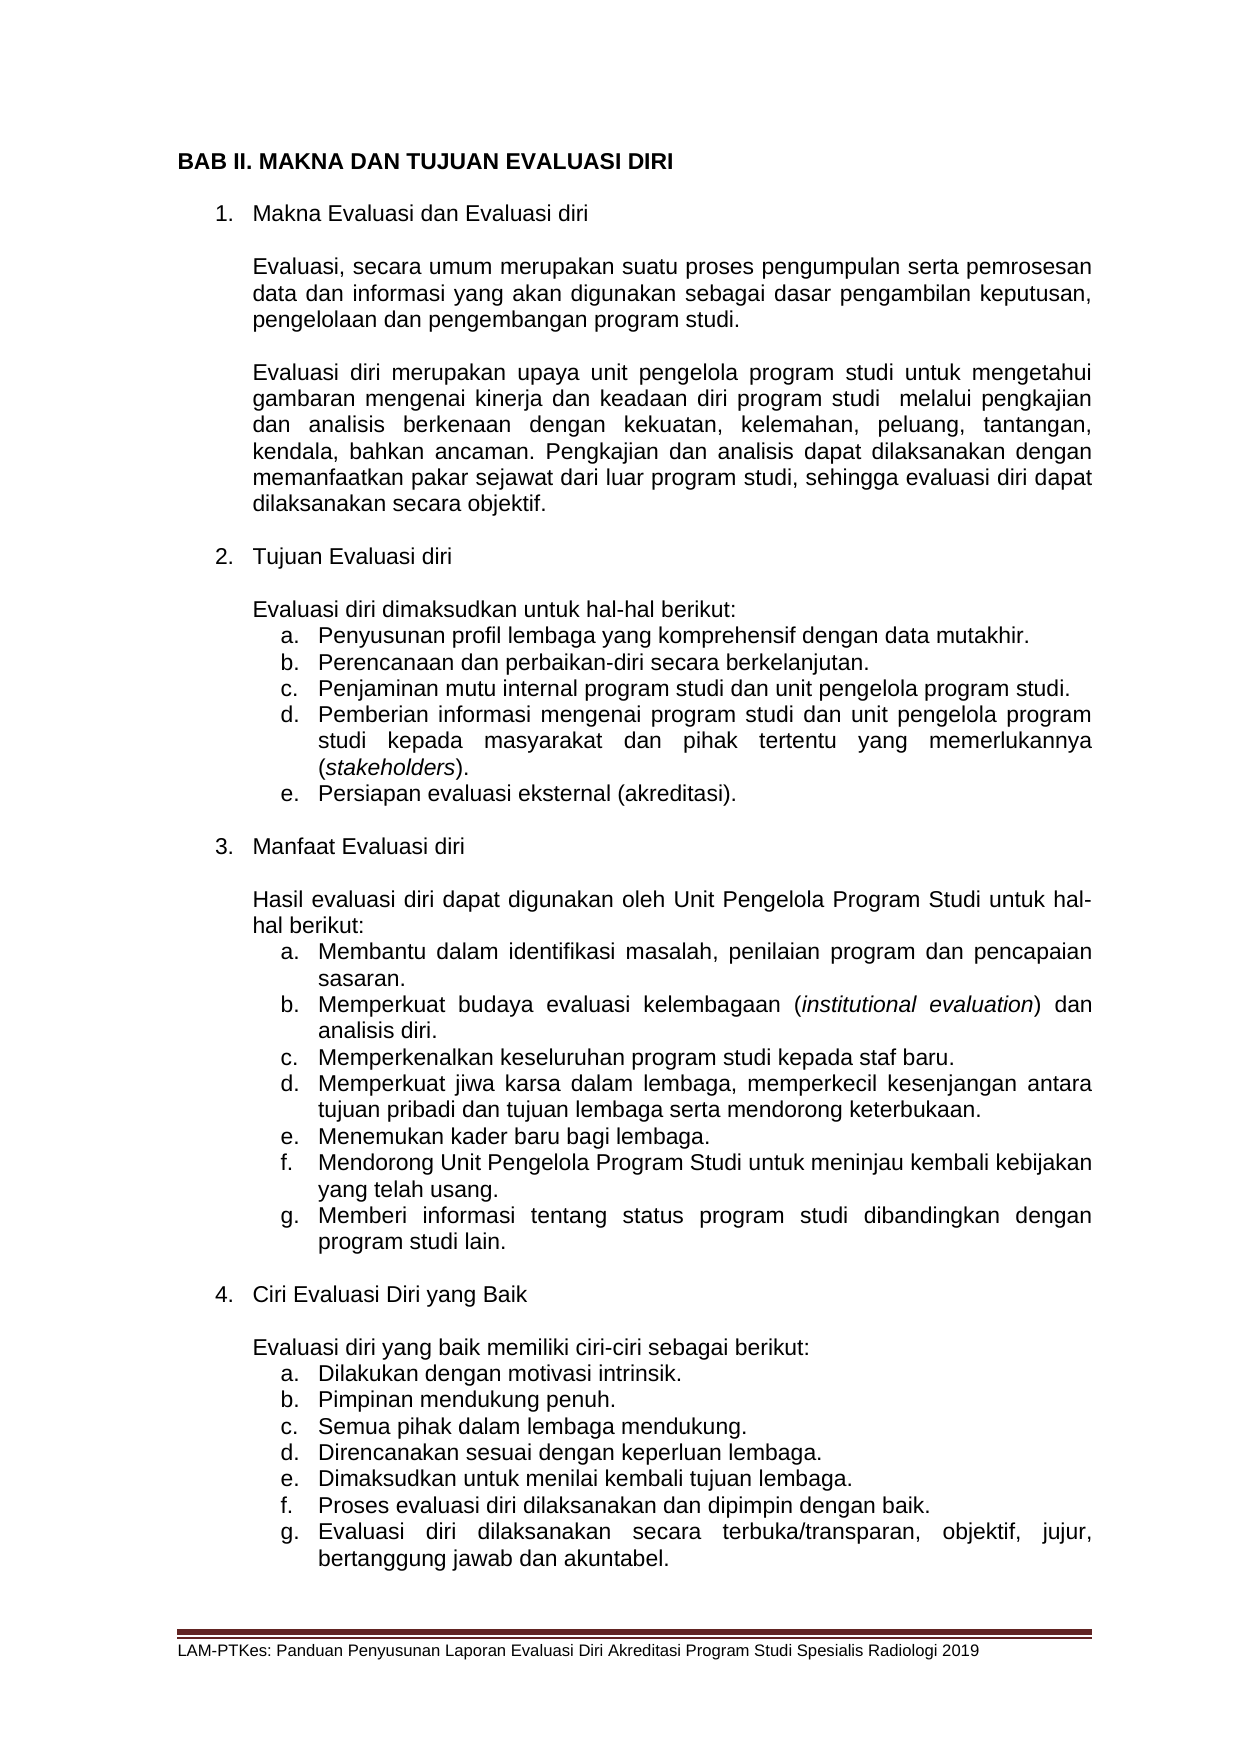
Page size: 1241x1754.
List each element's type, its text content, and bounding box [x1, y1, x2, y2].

text Evaluasi diri yang baik memiliki ciri-ciri sebagai berikut: [252, 1334, 1092, 1360]
list Ciri Evaluasi Diri yang Baik [215, 1281, 1092, 1307]
list Perencanaan dan perbaikan-diri secara berkelanjutan. [280, 648, 1092, 675]
list Memperkuat budaya evaluasi kelembagaan (institutional evaluation) dan analisis diri. [280, 991, 1092, 1044]
list Evaluasi diri dilaksanakan secara terbuka/transparan, objektif, jujur, bertanggung jawab dan akuntabel. [280, 1518, 1092, 1571]
list Pimpinan mendukung penuh. [280, 1386, 1092, 1413]
list Memberi informasi tentang status program studi dibandingkan dengan program studi lain. [280, 1202, 1092, 1254]
list Memperkuat jiwa karsa dalam lembaga, memperkecil kesenjangan antara tujuan pribadi dan tujuan lembaga serta mendorong keterbukaan. [280, 1070, 1092, 1123]
text Hasil evaluasi diri dapat digunakan oleh Unit Pengelola Program Studi untuk hal-hal berikut: [252, 886, 1092, 938]
list Penjaminan mutu internal program studi dan unit pengelola program studi. [280, 675, 1092, 701]
list Semua pihak dalam lembaga mendukung. [280, 1413, 1092, 1439]
list Makna Evaluasi dan Evaluasi diri [215, 200, 1092, 227]
list Penyusunan profil lembaga yang komprehensif dengan data mutakhir. [280, 622, 1092, 648]
text Evaluasi, secara umum merupakan suatu proses pengumpulan serta pemrosesan data dan informasi yang akan digunakan sebagai dasar pengambilan keputusan, pengelolaan dan pengembangan program studi. [252, 253, 1092, 332]
list Membantu dalam identifikasi masalah, penilaian program dan pencapaian sasaran. [280, 938, 1092, 991]
text Evaluasi diri dimaksudkan untuk hal-hal berikut: [252, 596, 1092, 622]
list Dilakukan dengan motivasi intrinsik. [280, 1360, 1092, 1386]
list Pemberian informasi mengenai program studi dan unit pengelola program studi kepada masyarakat dan pihak tertentu yang memerlukannya (stakeholders). [280, 701, 1092, 780]
list Tujuan Evaluasi diri [215, 543, 1092, 569]
list Menemukan kader baru bagi lembaga. [280, 1123, 1092, 1149]
list Proses evaluasi diri dilaksanakan dan dipimpin dengan baik. [280, 1492, 1092, 1518]
list Persiapan evaluasi eksternal (akreditasi). [280, 780, 1092, 807]
list Direncanakan sesuai dengan keperluan lembaga. [280, 1439, 1092, 1465]
list Manfaat Evaluasi diri [215, 833, 1092, 859]
text Evaluasi diri merupakan upaya unit pengelola program studi untuk mengetahui gambaran mengenai kinerja dan keadaan diri program studi melalui pengkajian dan analisis berkenaan dengan kekuatan, kelemahan, peluang, tantangan, kendala, bahkan ancaman. Pengkajian dan analisis dapat dilaksanakan dengan memanfaatkan pakar sejawat dari luar program studi, sehingga evaluasi diri dapat dilaksanakan secara objektif. [252, 358, 1092, 517]
subtitle BAB II. MAKNA DAN TUJUAN EVALUASI DIRI [177, 148, 1092, 174]
list Mendorong Unit Pengelola Program Studi untuk meninjau kembali kebijakan yang telah usang. [280, 1149, 1092, 1202]
list Memperkenalkan keseluruhan program studi kepada staf baru. [280, 1044, 1092, 1070]
list Dimaksudkan untuk menilai kembali tujuan lembaga. [280, 1465, 1092, 1492]
